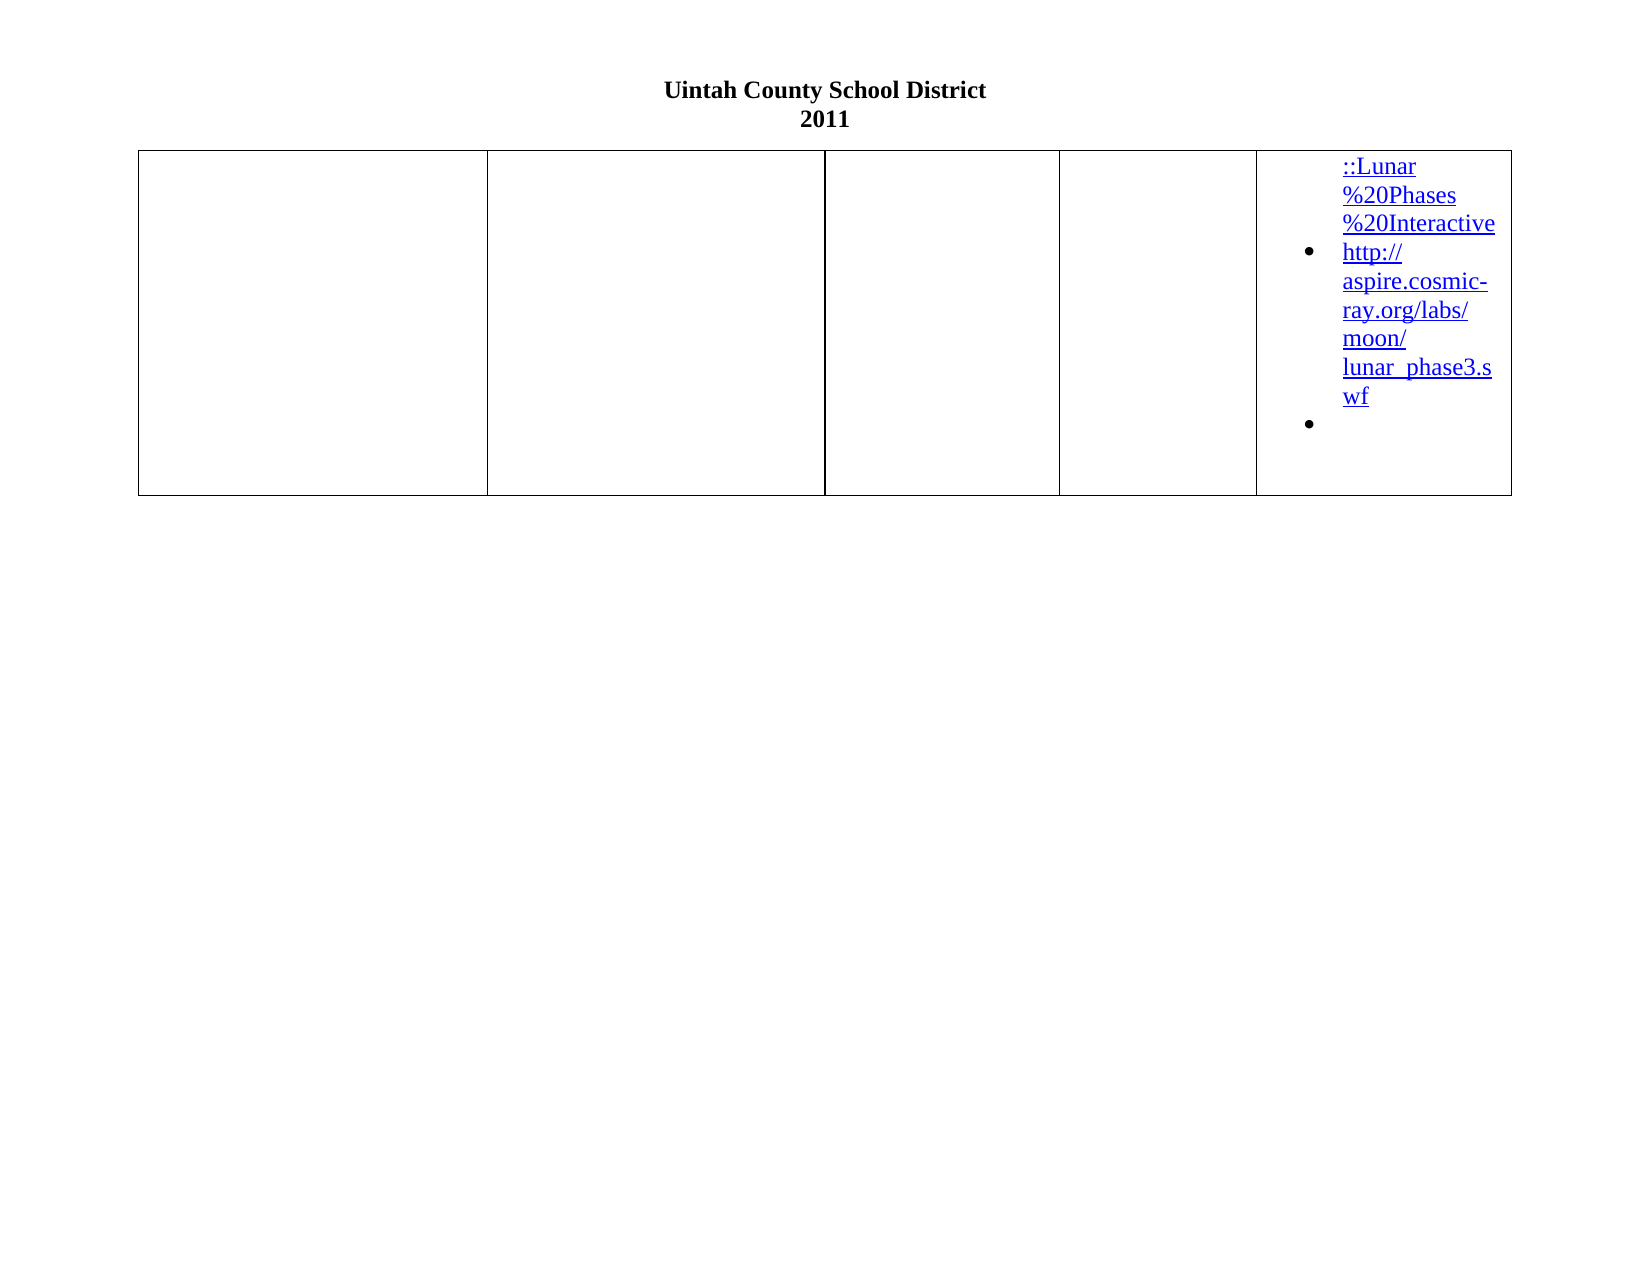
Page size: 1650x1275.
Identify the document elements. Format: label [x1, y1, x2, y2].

table_cell [1257, 151, 1511, 495]
table_cell [488, 151, 824, 495]
table_cell [826, 151, 1059, 495]
table_cell [1060, 151, 1256, 495]
table_cell [139, 151, 487, 495]
